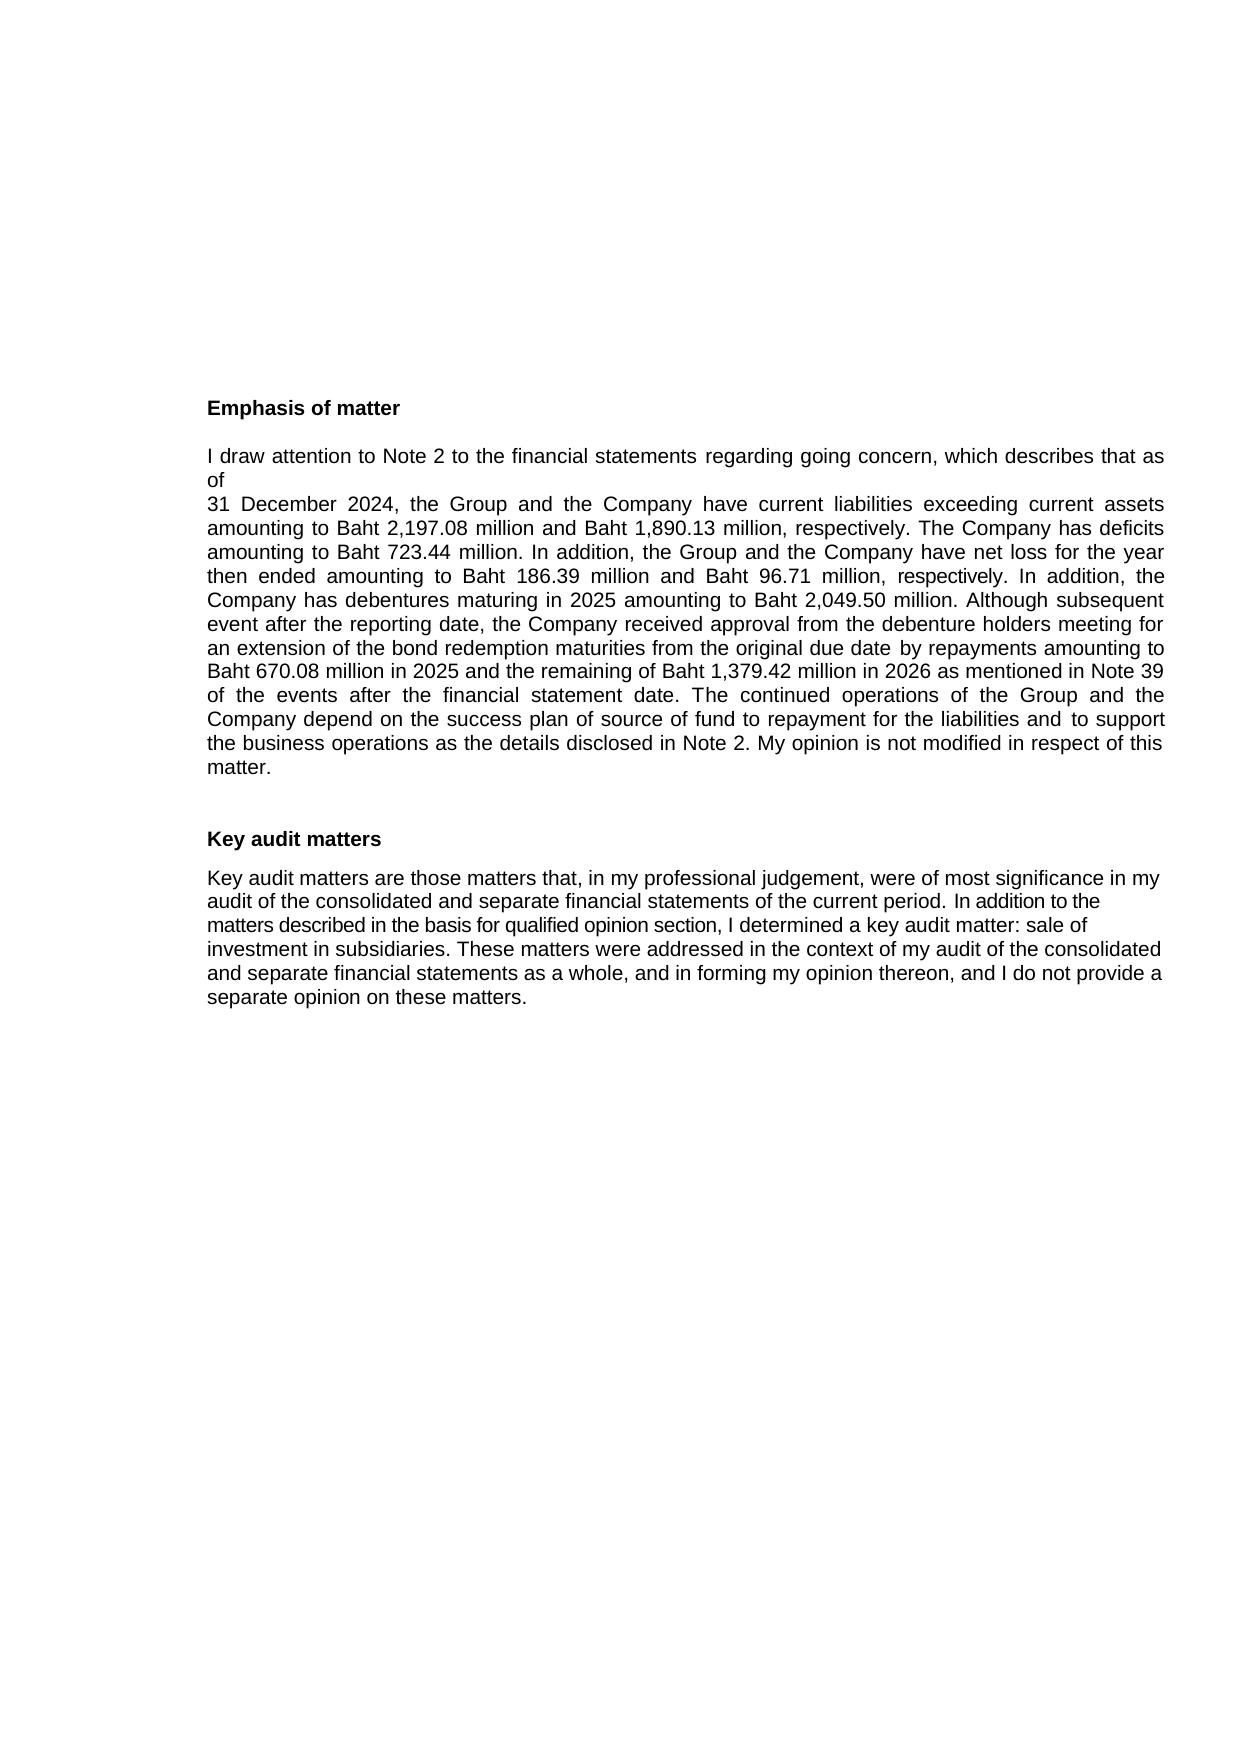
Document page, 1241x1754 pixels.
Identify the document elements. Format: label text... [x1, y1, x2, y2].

text I draw attention to Note 2 to the financial statements regarding going concern, which describes that as of 31 December 2024, the Group and the Company have current liabilities exceeding current assets amounting to Baht 2,197.08 million and Baht 1,890.13 million, respectively. The Company has deficits amounting to Baht 723.44 million. In addition, the Group and the Company have net loss for the year then ended amounting to Baht 186.39 million and Baht 96.71 million, respectively. In addition, the Company has debentures maturing in 2025 amounting to Baht 2,049.50 million. Although subsequent event after the reporting date, the Company received approval from the debenture holders meeting for an extension of the bond redemption maturities from the original due date by repayments amounting to Baht 670.08 million in 2025 and the remaining of Baht 1,379.42 million in 2026 as mentioned in Note 39 of the events after the financial statement date. The continued operations of the Group and the Company depend on the success plan of source of fund to repayment for the liabilities and to support the business operations as the details disclosed in Note 2. My opinion is not modified in respect of this matter. [207, 444, 1165, 779]
text Key audit matters [207, 827, 1165, 851]
text Emphasis of matter [207, 396, 1165, 420]
text Key audit matters are those matters that, in my professional judgement, were of most significance in my audit of the consolidated and separate financial statements of the current period. In addition to the matters described in the basis for qualified opinion section, I determined a key audit matter: sale of investment in subsidiaries. These matters were addressed in the context of my audit of the consolidated and separate financial statements as a whole, and in forming my opinion thereon, and I do not provide a separate opinion on these matters. [207, 865, 1165, 1009]
